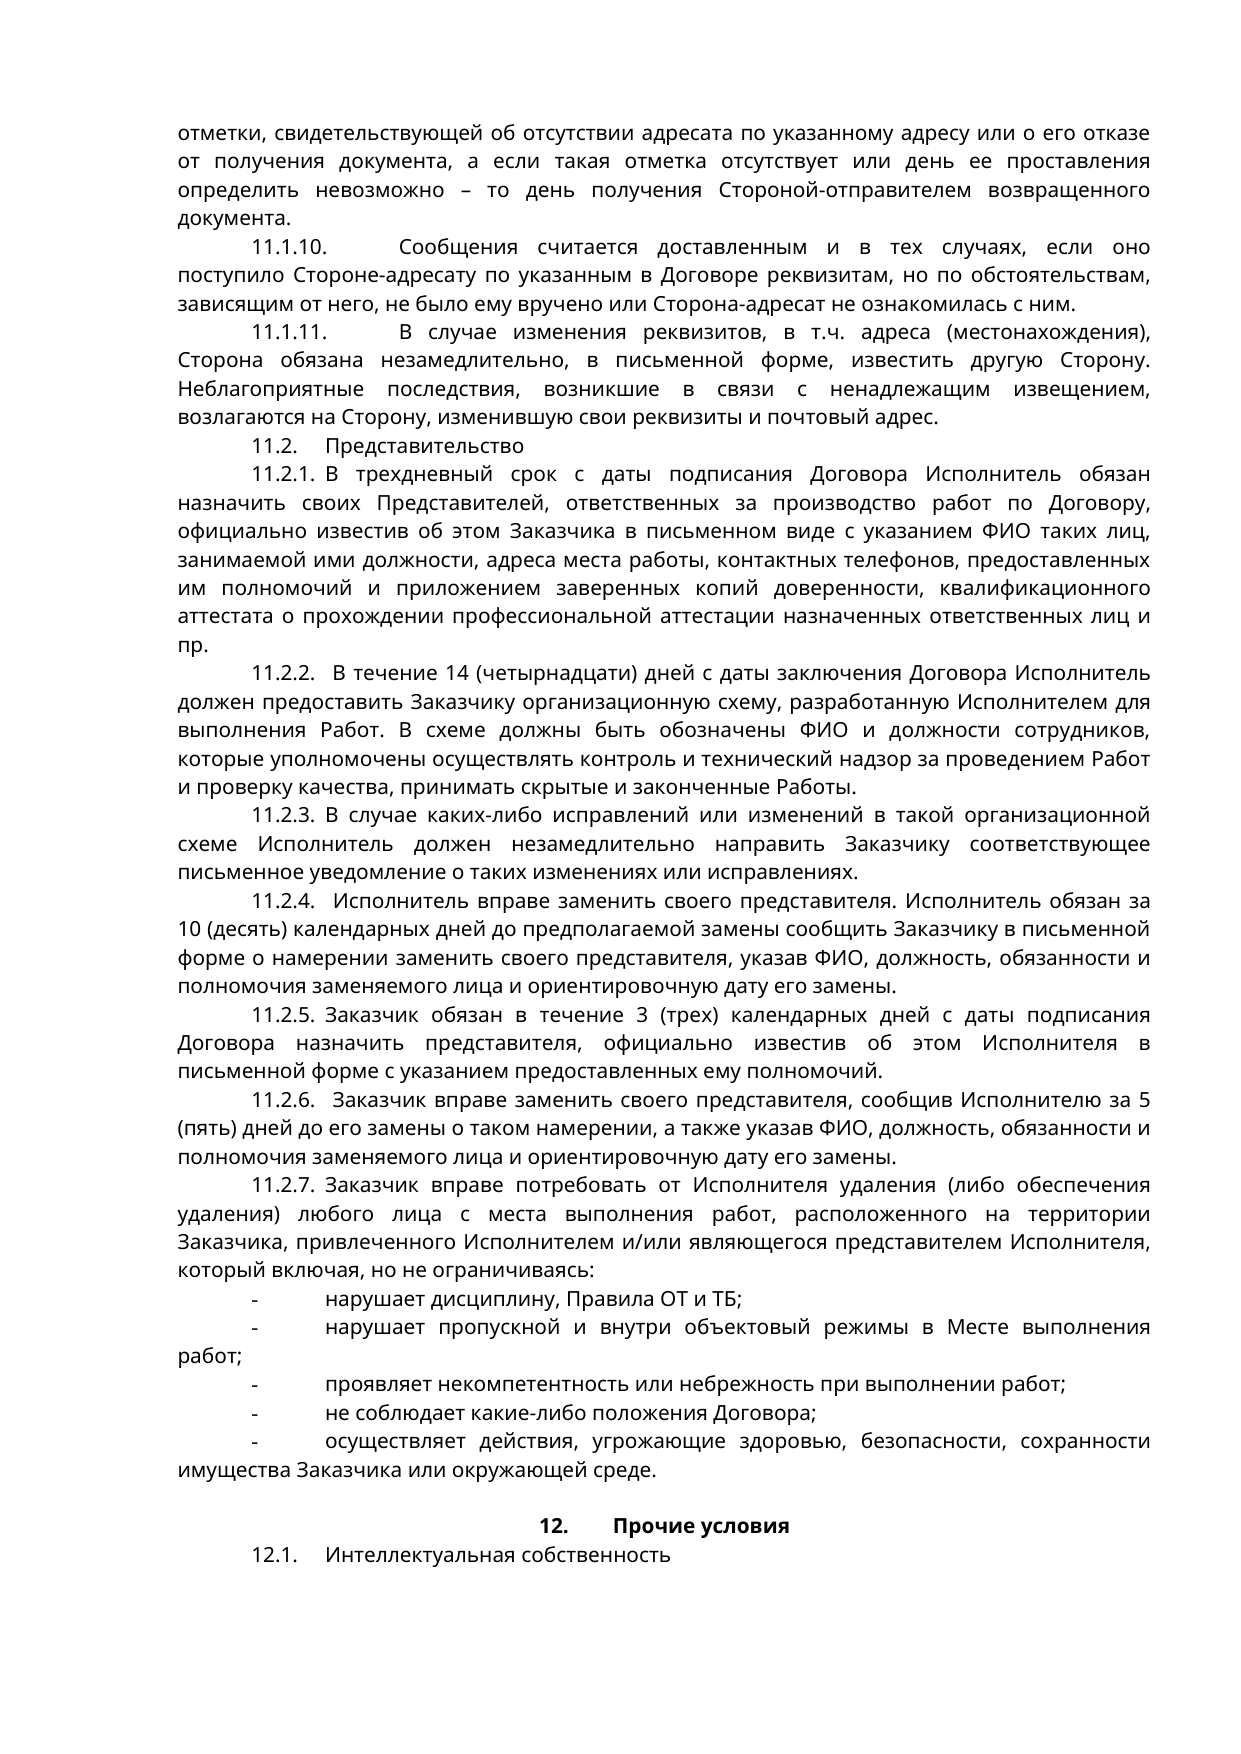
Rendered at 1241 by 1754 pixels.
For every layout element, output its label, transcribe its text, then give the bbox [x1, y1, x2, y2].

list Прочие условия [177, 1512, 1152, 1540]
list осуществляет действия, угрожающие здоровью, безопасности, сохранности имущества Заказчика или окружающей среде. [177, 1426, 1152, 1483]
list В трехдневный срок с даты подписания Договора Исполнитель обязан назначить своих Представителей, ответственных за производство работ по Договору, официально известив об этом Заказчика в письменном виде с указанием ФИО таких лиц, занимаемой ими должности, адреса места работы, контактных телефонов, предоставленных им полномочий и приложением заверенных копий доверенности, квалификационного аттестата о прохождении профессиональной аттестации назначенных ответственных лиц и пр. [177, 459, 1152, 658]
list нарушает дисциплину, Правила ОТ и ТБ; [177, 1284, 1152, 1312]
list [177, 118, 1152, 232]
list нарушает пропускной и внутри объектовый режимы в Месте выполнения работ; [177, 1312, 1152, 1369]
list В случае изменения реквизитов, в т.ч. адреса (местонахождения), Сторона обязана незамедлительно, в письменной форме, известить другую Сторону. Неблагоприятные последствия, возникшие в связи с ненадлежащим извещением, возлагаются на Сторону, изменившую свои реквизиты и почтовый адрес. [177, 317, 1152, 431]
list Сообщения считается доставленным и в тех случаях, если оно поступило Стороне-адресату по указанным в Договоре реквизитам, но по обстоятельствам, зависящим от него, не было ему вручено или Сторона-адресат не ознакомилась с ним. [177, 232, 1152, 317]
list Заказчик вправе потребовать от Исполнителя удаления (либо обеспечения удаления) любого лица с места выполнения работ, расположенного на территории Заказчика, привлеченного Исполнителем и/или являющегося представителем Исполнителя, который включая, но не ограничиваясь: [177, 1170, 1152, 1284]
list В течение 14 (четырнадцати) дней с даты заключения Договора Исполнитель должен предоставить Заказчику организационную схему, разработанную Исполнителем для выполнения Работ. В схеме должны быть обозначены ФИО и должности сотрудников, которые уполномочены осуществлять контроль и технический надзор за проведением Работ и проверку качества, принимать скрытые и законченные Работы. [177, 658, 1152, 801]
list Интеллектуальная собственность [177, 1540, 1152, 1568]
list не соблюдает какие-либо положения Договора; [177, 1398, 1152, 1426]
list Представительство [177, 431, 1152, 459]
list проявляет некомпетентность или небрежность при выполнении работ; [177, 1369, 1152, 1398]
list Исполнитель вправе заменить своего представителя. Исполнитель обязан за 10 (десять) календарных дней до предполагаемой замены сообщить Заказчику в письменной форме о намерении заменить своего представителя, указав ФИО, должность, обязанности и полномочия заменяемого лица и ориентировочную дату его замены. [177, 886, 1152, 1000]
list В случае каких-либо исправлений или изменений в такой организационной схеме Исполнитель должен незамедлительно направить Заказчику соответствующее письменное уведомление о таких изменениях или исправлениях. [177, 801, 1152, 886]
list Заказчик обязан в течение 3 (трех) календарных дней с даты подписания Договора назначить представителя, официально известив об этом Исполнителя в письменной форме с указанием предоставленных ему полномочий. [177, 1000, 1152, 1085]
list Заказчик вправе заменить своего представителя, сообщив Исполнителю за 5 (пять) дней до его замены о таком намерении, а также указав ФИО, должность, обязанности и полномочия заменяемого лица и ориентировочную дату его замены. [177, 1085, 1152, 1170]
